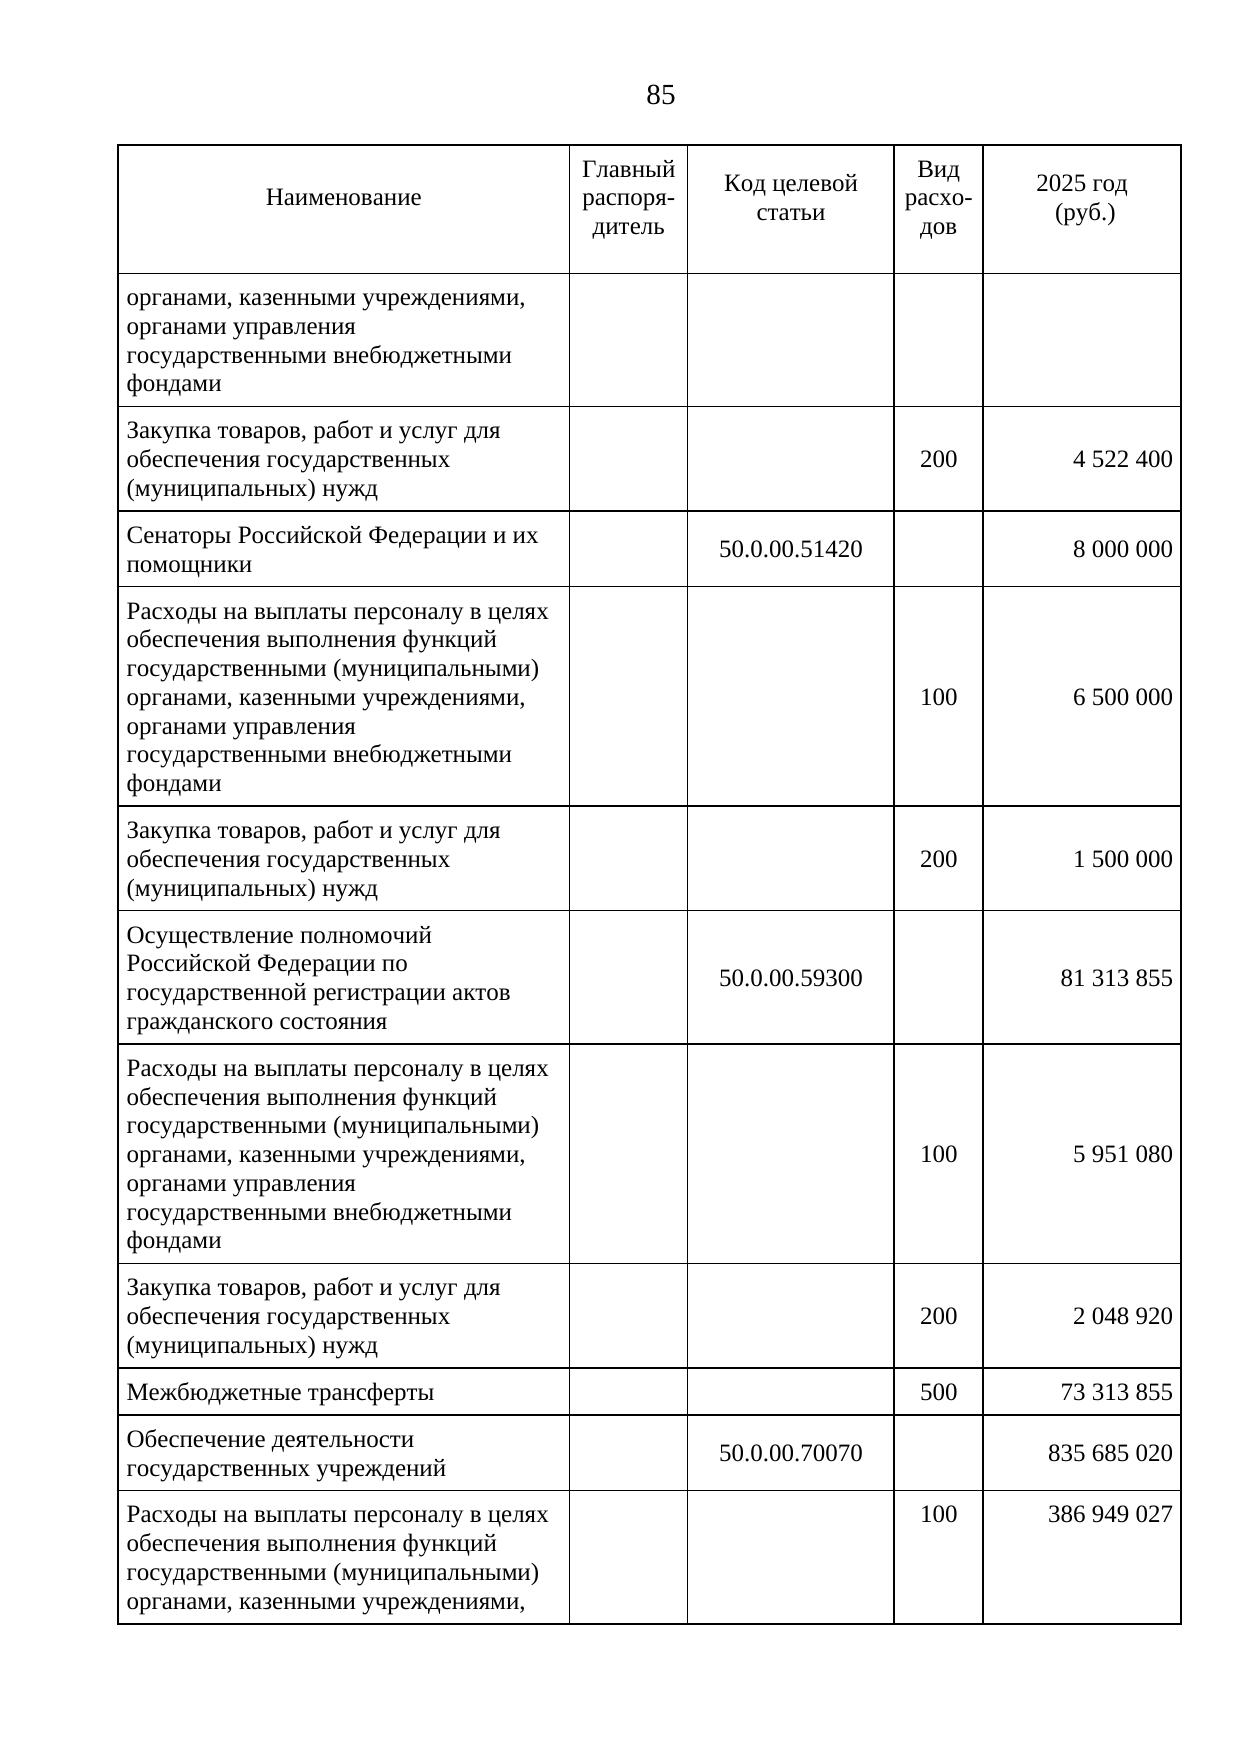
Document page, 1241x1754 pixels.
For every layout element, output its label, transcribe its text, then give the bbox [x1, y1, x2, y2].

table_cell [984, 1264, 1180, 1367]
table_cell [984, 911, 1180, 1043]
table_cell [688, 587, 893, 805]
table_header 2025 год (руб.) [984, 146, 1180, 272]
table_header Главный распоря-дитель [570, 146, 687, 272]
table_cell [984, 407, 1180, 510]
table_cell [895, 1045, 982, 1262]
table_header Код целевой статьи [688, 146, 893, 272]
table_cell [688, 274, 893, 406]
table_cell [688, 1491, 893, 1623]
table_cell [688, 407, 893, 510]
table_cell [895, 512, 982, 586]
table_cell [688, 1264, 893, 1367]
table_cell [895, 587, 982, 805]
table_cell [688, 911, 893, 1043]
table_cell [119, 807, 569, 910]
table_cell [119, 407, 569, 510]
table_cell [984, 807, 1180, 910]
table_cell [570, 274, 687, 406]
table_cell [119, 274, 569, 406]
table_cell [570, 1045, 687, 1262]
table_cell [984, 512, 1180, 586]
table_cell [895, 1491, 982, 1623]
table_header Вид расхо- дов [895, 146, 982, 272]
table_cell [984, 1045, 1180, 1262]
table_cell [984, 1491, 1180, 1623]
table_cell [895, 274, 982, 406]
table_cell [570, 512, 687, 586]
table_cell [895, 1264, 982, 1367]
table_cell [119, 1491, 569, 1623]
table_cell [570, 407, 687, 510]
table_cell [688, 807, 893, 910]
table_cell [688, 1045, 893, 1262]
table_header Наименование [119, 146, 569, 272]
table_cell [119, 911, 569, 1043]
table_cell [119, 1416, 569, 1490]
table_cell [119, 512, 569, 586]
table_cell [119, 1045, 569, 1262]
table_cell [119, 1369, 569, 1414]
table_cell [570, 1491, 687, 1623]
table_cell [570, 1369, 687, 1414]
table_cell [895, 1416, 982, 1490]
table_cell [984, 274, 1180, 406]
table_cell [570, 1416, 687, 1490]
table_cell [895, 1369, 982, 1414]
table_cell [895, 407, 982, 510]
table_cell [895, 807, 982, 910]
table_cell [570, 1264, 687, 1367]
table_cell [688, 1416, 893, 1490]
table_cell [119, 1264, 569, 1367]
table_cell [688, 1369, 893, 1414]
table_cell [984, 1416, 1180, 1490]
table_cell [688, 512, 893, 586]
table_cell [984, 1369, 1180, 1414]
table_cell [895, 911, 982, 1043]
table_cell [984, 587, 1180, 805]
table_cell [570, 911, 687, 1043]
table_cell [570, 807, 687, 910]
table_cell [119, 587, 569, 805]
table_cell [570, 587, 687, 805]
